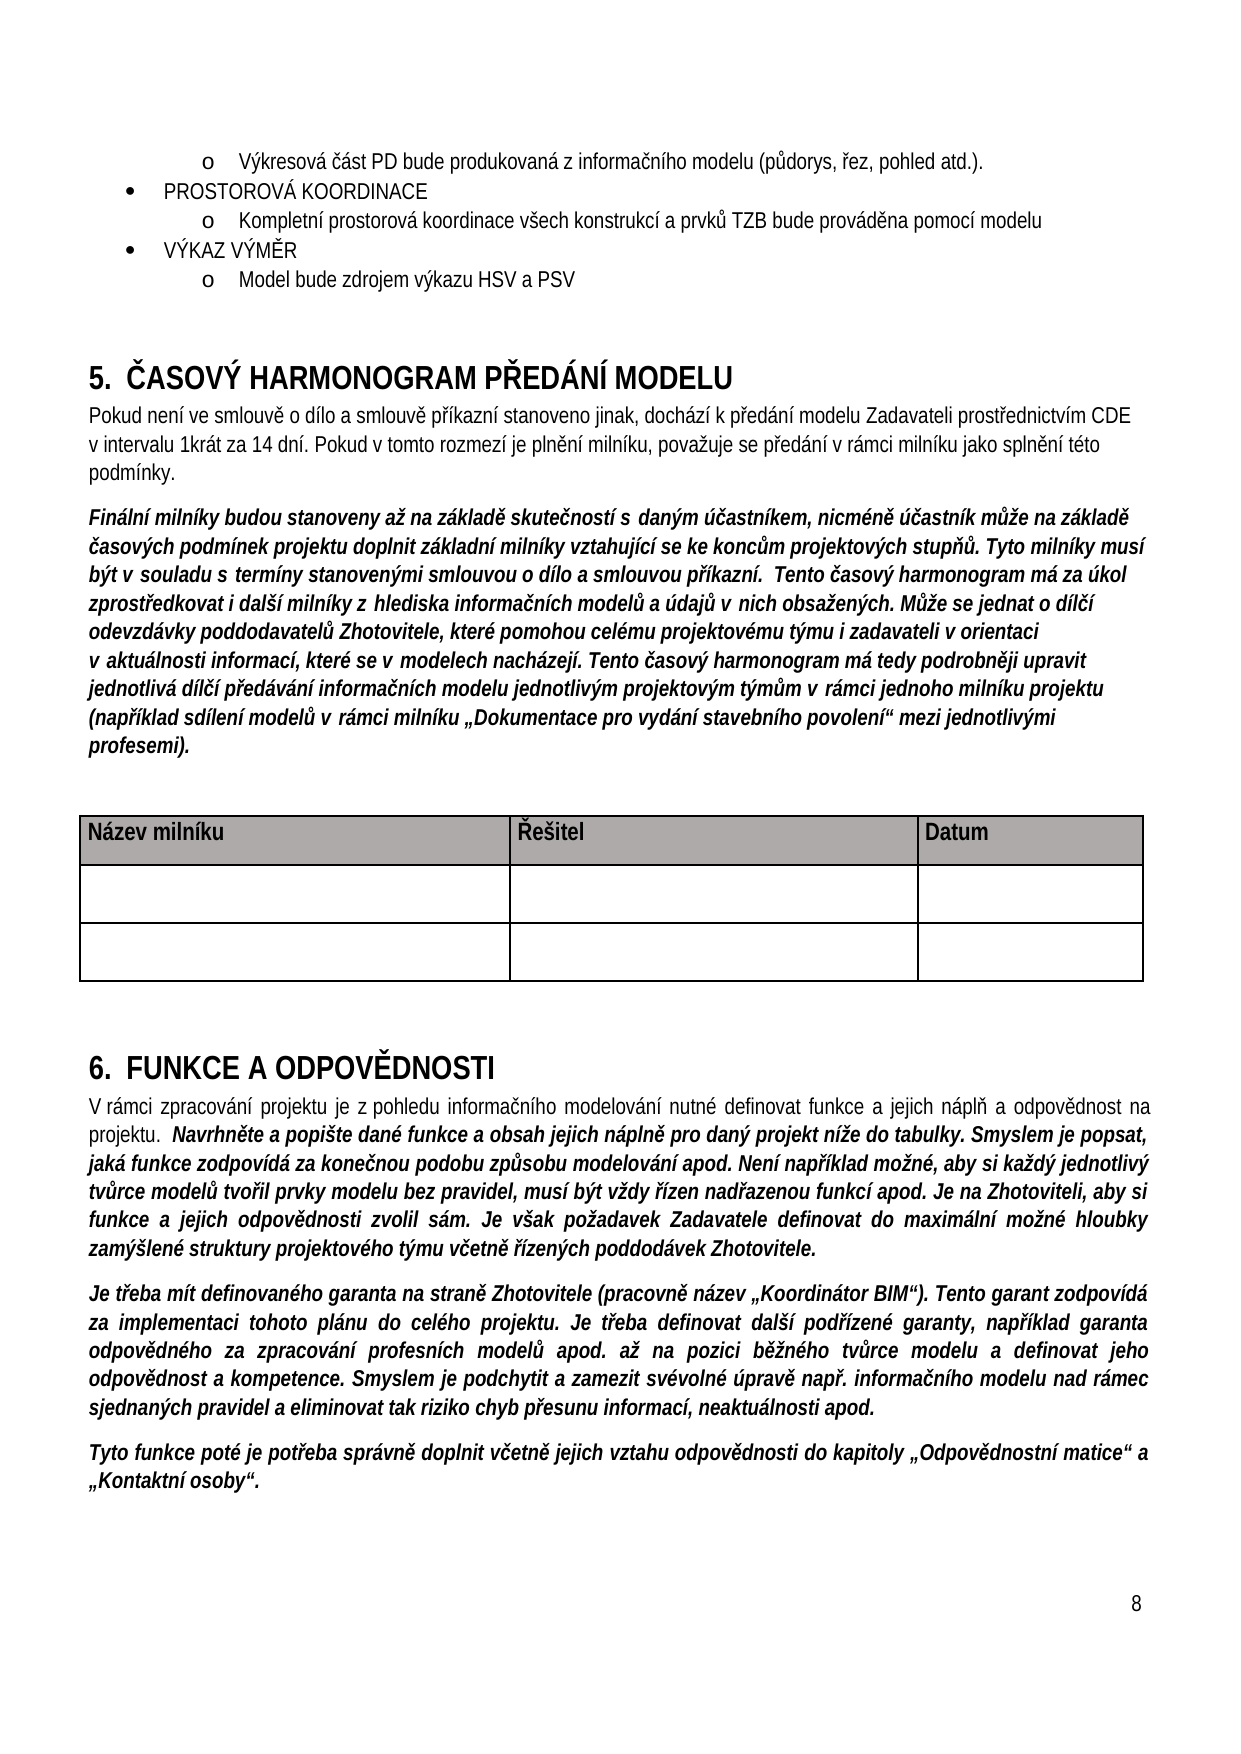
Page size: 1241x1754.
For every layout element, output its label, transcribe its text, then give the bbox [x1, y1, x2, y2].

table_cell [511, 924, 917, 980]
text Je třeba mít definovaného garanta na straně Zhotovitele (pracovně název „Koordinátor BIM“). Tento garant zodpovídá za implementaci tohoto plánu do celého projektu. Je třeba definovat další podřízené garanty, například garanta odpovědného za zpracování profesních modelů apod. až na pozici běžného tvůrce modelu a definovat jeho odpovědnost a kompetence. Smyslem je podchytit a zamezit svévolné úpravě např. informačního modelu nad rámec sjednaných pravidel a eliminovat tak riziko chyb přesunu informací, neaktuálnosti apod. [89, 1280, 1152, 1420]
table_cell [511, 866, 917, 922]
table_header Řešitel [511, 817, 917, 864]
table_cell [81, 866, 509, 922]
table_header Datum [919, 817, 1142, 864]
subtitle ČASOVÝ HARMONOGRAM PŘEDÁNÍ MODELU [89, 358, 1152, 396]
text Finální milníky budou stanoveny až na základě skutečností s daným účastníkem, nicméně účastník může na základě časových podmínek projektu doplnit základní milníky vztahující se ke koncům projektových stupňů. Tyto milníky musí být v souladu s termíny stanovenými smlouvou o dílo a smlouvou příkazní. Tento časový harmonogram má za úkol zprostředkovat i další milníky z hlediska informačních modelů a údajů v nich obsažených. Může se jednat o dílčí odevzdávky poddodavatelů Zhotovitele, které pomohou celému projektovému týmu i zadavateli v orientaci v aktuálnosti informací, které se v modelech nacházejí. Tento časový harmonogram má tedy podrobněji upravit jednotlivá dílčí předávání informačních modelu jednotlivým projektovým týmům v rámci jednoho milníku projektu (například sdílení modelů v rámci milníku „Dokumentace pro vydání stavebního povolení“ mezi jednotlivými profesemi). [89, 504, 1152, 758]
list Výkresová část PD bude produkovaná z informačního modelu (půdorys, řez, pohled atd.). [201, 148, 1152, 176]
text Pokud není ve smlouvě o dílo a smlouvě příkazní stanoveno jinak, dochází k předání modelu Zadavateli prostřednictvím CDE v intervalu 1krát za 14 dní. Pokud v tomto rozmezí je plnění milníku, považuje se předání v rámci milníku jako splnění této podmínky. [89, 402, 1152, 486]
table_header Název milníku [81, 817, 509, 864]
text V rámci zpracování projektu je z pohledu informačního modelování nutné definovat funkce a jejich náplň a odpovědnost na projektu. Navrhněte a popište dané funkce a obsah jejich náplně pro daný projekt níže do tabulky. Smyslem je popsat, jaká funkce zodpovídá za konečnou podobu způsobu modelování apod. Není například možné, aby si každý jednotlivý tvůrce modelů tvořil prvky modelu bez pravidel, musí být vždy řízen nadřazenou funkcí apod. Je na Zhotoviteli, aby si funkce a jejich odpovědnosti zvolil sám. Je však požadavek Zadavatele definovat do maximální možné hloubky zamýšlené struktury projektového týmu včetně řízených poddodávek Zhotovitele. [89, 1093, 1152, 1261]
list Model bude zdrojem výkazu HSV a PSV [201, 266, 1152, 294]
subtitle FUNKCE A ODPOVĚDNOSTI [89, 1048, 1152, 1086]
text Tyto funkce poté je potřeba správně doplnit včetně jejich vztahu odpovědnosti do kapitoly „Odpovědnostní matice“ a „Kontaktní osoby“. [89, 1439, 1152, 1494]
table_cell [919, 924, 1142, 980]
table_cell [919, 866, 1142, 922]
list Kompletní prostorová koordinace všech konstrukcí a prvků TZB bude prováděna pomocí modelu [201, 207, 1152, 235]
list VÝKAZ VÝMĚR [126, 237, 1152, 263]
list PROSTOROVÁ KOORDINACE [126, 178, 1152, 204]
table_cell [81, 924, 509, 980]
